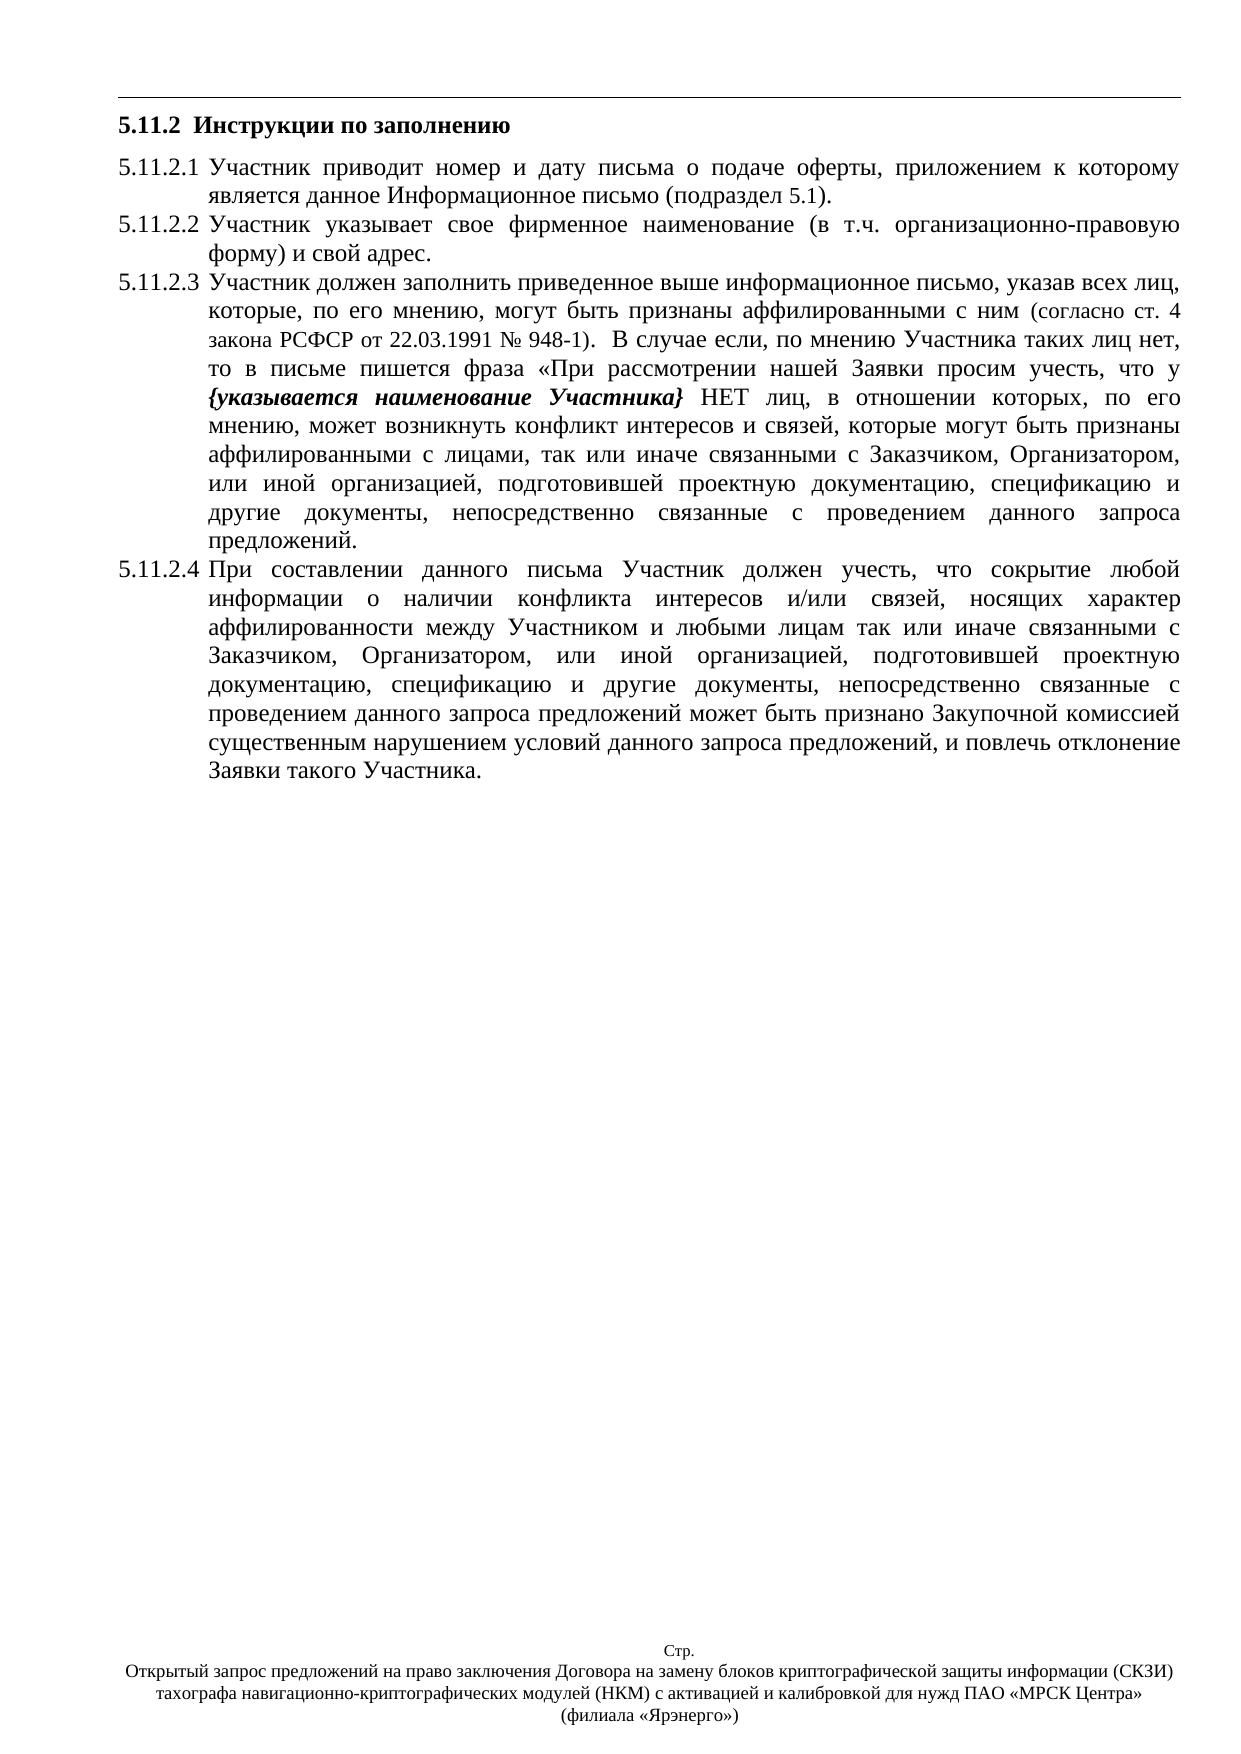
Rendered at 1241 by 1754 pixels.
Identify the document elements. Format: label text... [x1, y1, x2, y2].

list Участник указывает свое фирменное наименование (в т.ч. организационно-правовую форму) и свой адрес. [118, 209, 1181, 267]
list Участник должен заполнить приведенное выше информационное письмо, указав всех лиц, которые, по его мнению, могут быть признаны аффилированными с ним (согласно ст. 4 закона РСФСР от 22.03.1991 № 948-1). В случае если, по мнению Участника таких лиц нет, то в письме пишется фраза «При рассмотрении нашей Заявки просим учесть, что у {указывается наименование Участника} НЕТ лиц, в отношении которых, по его мнению, может возникнуть конфликт интересов и связей, которые могут быть признаны аффилированными с лицами, так или иначе связанными с Заказчиком, Организатором, или иной организацией, подготовившей проектную документацию, спецификацию и другие документы, непосредственно связанные с проведением данного запроса предложений. [118, 267, 1181, 554]
subtitle Инструкции по заполнению [118, 111, 1181, 139]
list Участник приводит номер и дату письма о подаче оферты, приложением к которому является данное Информационное письмо (подраздел 5.1). [118, 152, 1181, 209]
list При составлении данного письма Участник должен учесть, что сокрытие любой информации о наличии конфликта интересов и/или связей, носящих характер аффилированности между Участником и любыми лицам так или иначе связанными с Заказчиком, Организатором, или иной организацией, подготовившей проектную документацию, спецификацию и другие документы, непосредственно связанные с проведением данного запроса предложений может быть признано Закупочной комиссией существенным нарушением условий данного запроса предложений, и повлечь отклонение Заявки такого Участника. [118, 554, 1181, 784]
